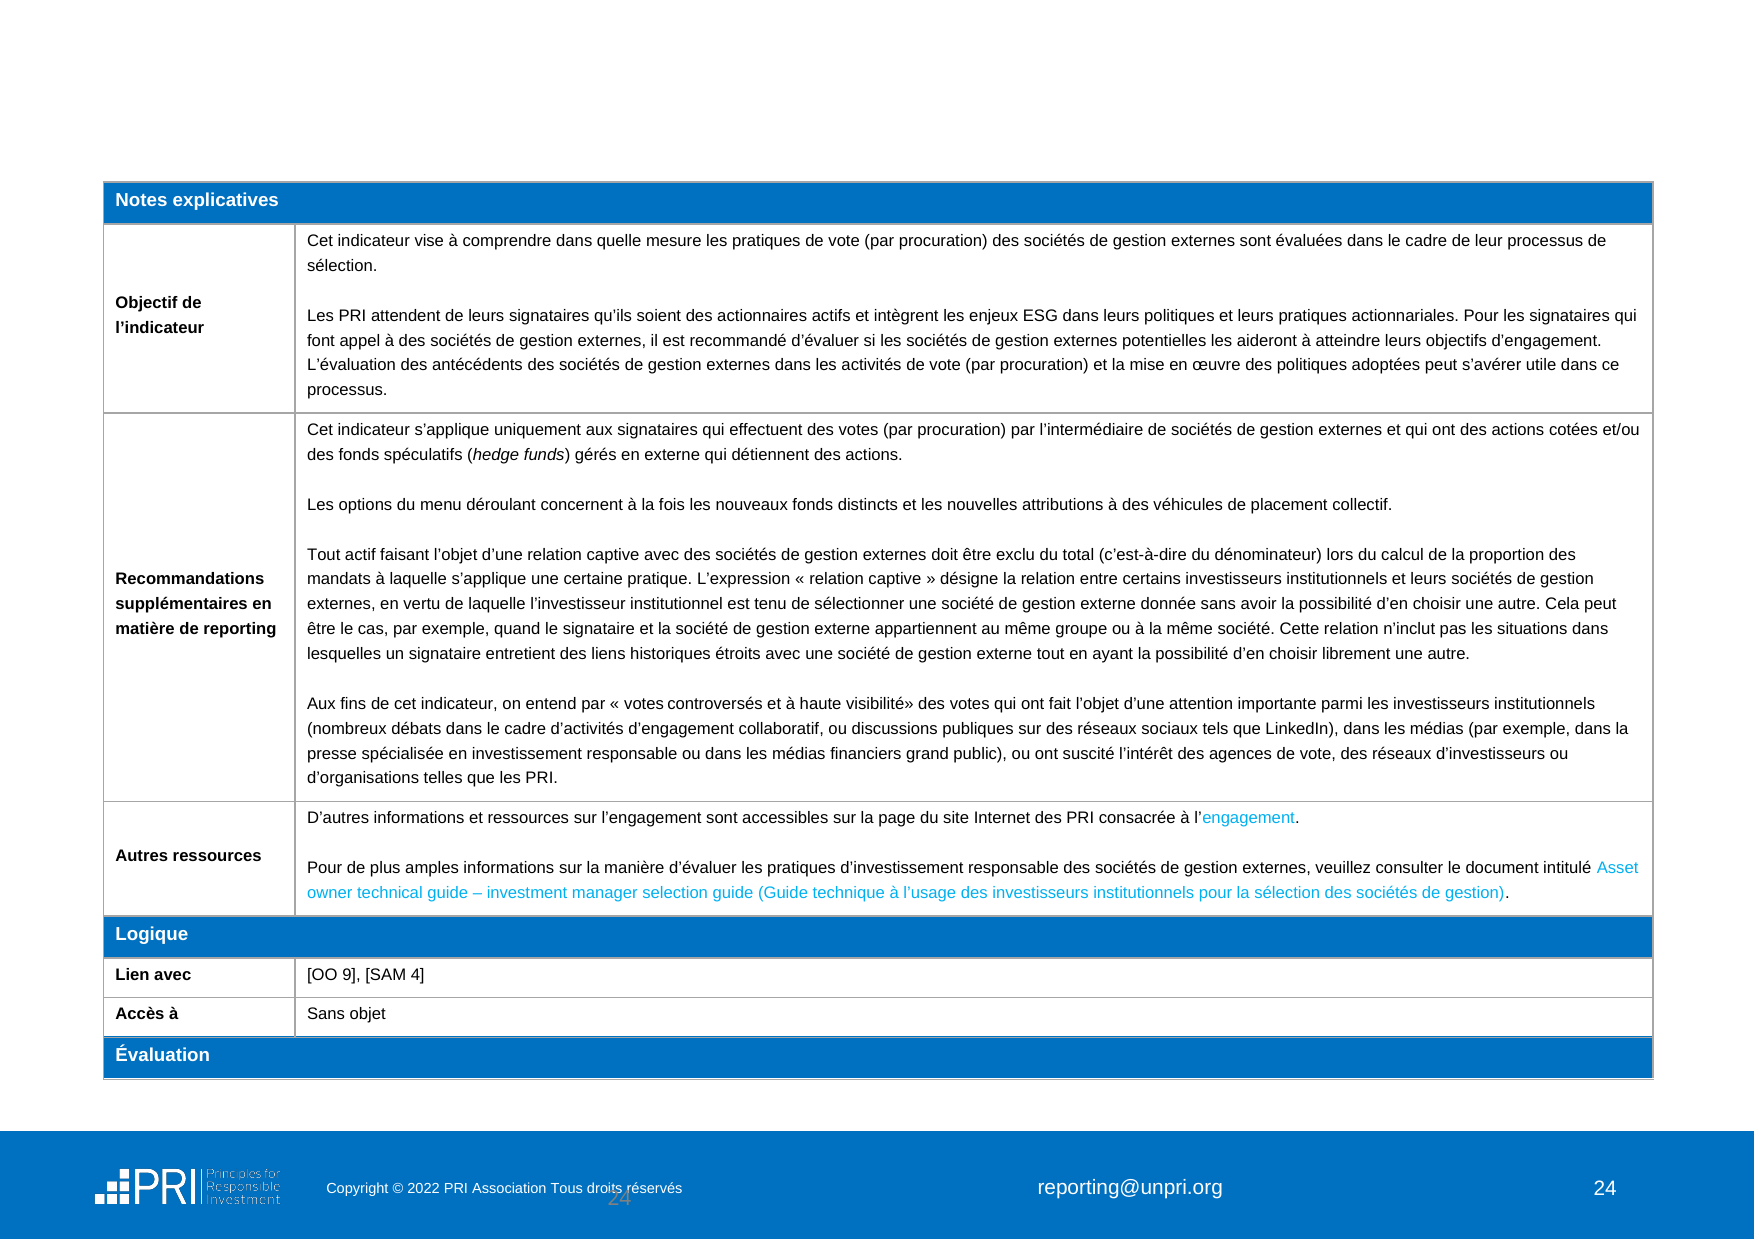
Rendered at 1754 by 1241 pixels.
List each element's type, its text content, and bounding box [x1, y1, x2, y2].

table_cell Cet indicateur s’applique uniquement aux signataires qui effectuent des votes (par procuration) par l’intermédiaire de sociétés de gestion externes et qui ont des actions cotées et/ou des fonds spéculatifs (hedge funds) gérés en externe qui détiennent des actions. Les options du menu déroulant concernent à la fois les nouveaux fonds distincts et les nouvelles attributions à des véhicules de placement collectif. Tout actif faisant l’objet d’une relation captive avec des sociétés de gestion externes doit être exclu du total (c’est-à-dire du dénominateur) lors du calcul de la proportion des mandats à laquelle s’applique une certaine pratique. L’expression « relation captive » désigne la relation entre certains investisseurs institutionnels et leurs sociétés de gestion externes, en vertu de laquelle l’investisseur institutionnel est tenu de sélectionner une société de gestion externe donnée sans avoir la possibilité d’en choisir une autre. Cela peut être le cas, par exemple, quand le signataire et la société de gestion externe appartiennent au même groupe ou à la même société. Cette relation n’inclut pas les situations dans lesquelles un signataire entretient des liens historiques étroits avec une société de gestion externe tout en ayant la possibilité d’en choisir librement une autre. Aux fins de cet indicateur, on entend par « votes controversés et à haute visibilité» des votes qui ont fait l’objet d’une attention importante parmi les investisseurs institutionnels (nombreux débats dans le cadre d’activités d’engagement collaboratif, ou discussions publiques sur des réseaux sociaux tels que LinkedIn), dans les médias (par exemple, dans la presse spécialisée en investissement responsable ou dans les médias financiers grand public), ou ont suscité l’intérêt des agences de vote, des réseaux d’investisseurs ou d’organisations telles que les PRI. [296, 414, 1652, 801]
table_cell Logique [104, 917, 1652, 957]
table_cell Lien avec [104, 959, 294, 997]
picture [92, 1166, 282, 1207]
table_cell Accès à [104, 998, 294, 1036]
table_header Notes explicatives [104, 183, 1652, 223]
table_cell Recommandations supplémentaires en matière de reporting [104, 414, 294, 801]
table_cell [OO 9], [SAM 4] [296, 959, 1652, 997]
table_cell Sans objet [296, 998, 1652, 1036]
table_cell Autres ressources [104, 802, 294, 915]
table_cell Cet indicateur vise à comprendre dans quelle mesure les pratiques de vote (par procuration) des sociétés de gestion externes sont évaluées dans le cadre de leur processus de sélection. Les PRI attendent de leurs signataires qu’ils soient des actionnaires actifs et intègrent les enjeux ESG dans leurs politiques et leurs pratiques actionnariales. Pour les signataires qui font appel à des sociétés de gestion externes, il est recommandé d’évaluer si les sociétés de gestion externes potentielles les aideront à atteindre leurs objectifs d’engagement. L’évaluation des antécédents des sociétés de gestion externes dans les activités de vote (par procuration) et la mise en œuvre des politiques adoptées peut s’avérer utile dans ce processus. [296, 225, 1652, 412]
table_cell D’autres informations et ressources sur l’engagement sont accessibles sur la page du site Internet des PRI consacrée à l’engagement. Pour de plus amples informations sur la manière d’évaluer les pratiques d’investissement responsable des sociétés de gestion externes, veuillez consulter le document intitulé Asset owner technical guide – investment manager selection guide (Guide technique à l’usage des investisseurs institutionnels pour la sélection des sociétés de gestion). [296, 802, 1652, 915]
table_cell Évaluation [104, 1038, 1652, 1078]
table_cell Objectif de l’indicateur [104, 225, 294, 412]
